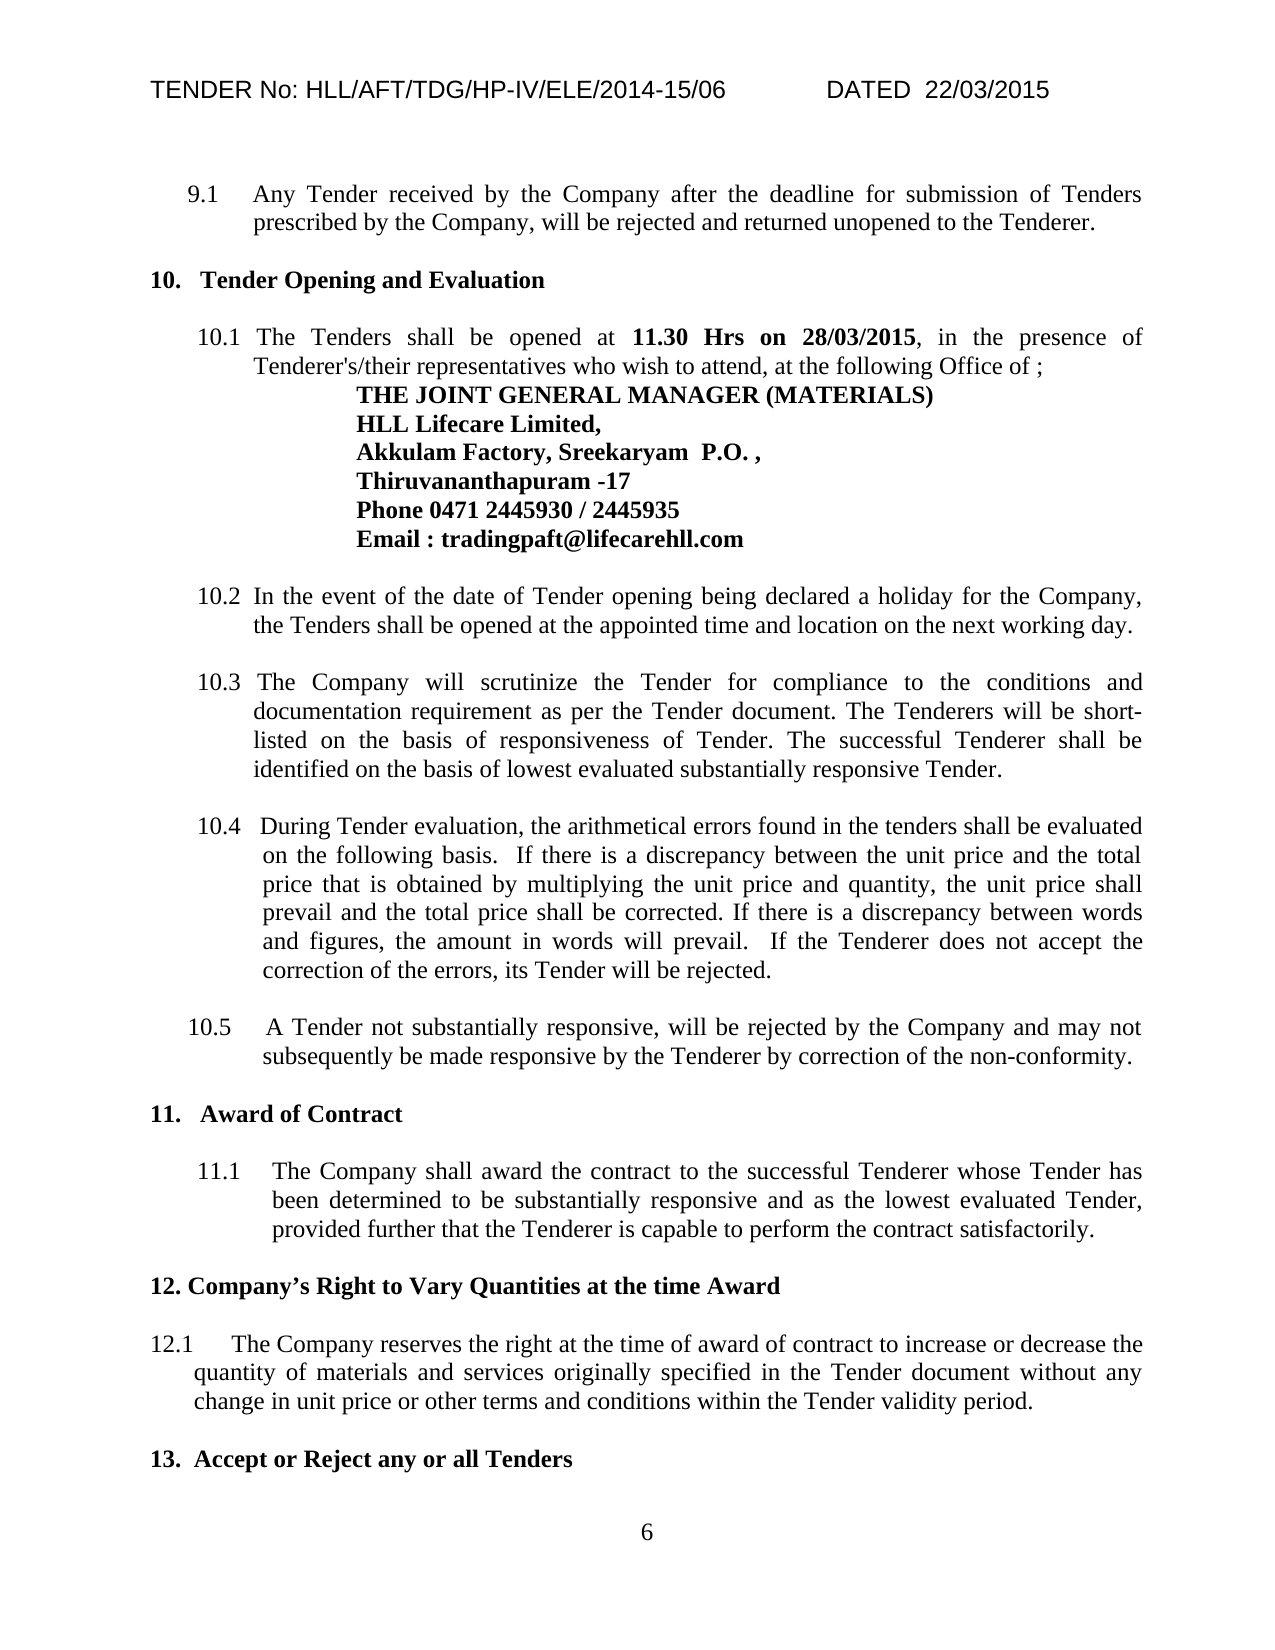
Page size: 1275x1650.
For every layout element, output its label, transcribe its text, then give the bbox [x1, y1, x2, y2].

text 12. Company’s Right to Vary Quantities at the time Award [150, 1271, 1144, 1300]
text 10. Tender Opening and Evaluation [150, 265, 1144, 294]
text Email : tradingpaft@lifecarehll.com [150, 524, 1144, 552]
list The Company reserves the right at the time of award of contract to increase or decrease the quantity of materials and services originally specified in the Tender document without any change in unit price or other terms and conditions within the Tender validity period. [150, 1329, 1144, 1415]
text 11.1 The Company shall award the contract to the successful Tenderer whose Tender has been determined to be substantially responsive and as the lowest evaluated Tender, provided further that the Tenderer is capable to perform the contract satisfactorily. [197, 1156, 1144, 1242]
text 9.1 Any Tender received by the Company after the deadline for submission of Tenders prescribed by the Company, will be rejected and returned unopened to the Tenderer. [187, 179, 1144, 236]
text 13. Accept or Reject any or all Tenders [150, 1444, 1144, 1472]
text 10.2 In the event of the date of Tender opening being declared a holiday for the Company, the Tenders shall be opened at the appointed time and location on the next working day. [197, 581, 1144, 639]
text 10.5 A Tender not substantially responsive, will be rejected by the Company and may not subsequently be made responsive by the Tenderer by correction of the non-conformity. [187, 1012, 1144, 1070]
text 10.1 The Tenders shall be opened at 11.30 Hrs on 28/03/2015, in the presence of Tenderer's/their representatives who wish to attend, at the following Office of ; [197, 322, 1144, 380]
text THE JOINT GENERAL MANAGER (MATERIALS) [150, 380, 1144, 409]
text 11. Award of Contract [150, 1099, 1144, 1127]
text Akkulam Factory, Sreekaryam P.O. , [150, 437, 1144, 466]
text HLL Lifecare Limited, [150, 409, 1144, 437]
text Thiruvananthapuram -17 [150, 466, 1144, 495]
text Phone 0471 2445930 / 2445935 [150, 495, 1144, 524]
text 10.3 The Company will scrutinize the Tender for compliance to the conditions and documentation requirement as per the Tender document. The Tenderers will be short-listed on the basis of responsiveness of Tender. The successful Tenderer shall be identified on the basis of lowest evaluated substantially responsive Tender. [197, 667, 1144, 782]
text 10.4 During Tender evaluation, the arithmetical errors found in the tenders shall be evaluated on the following basis. If there is a discrepancy between the unit price and the total price that is obtained by multiplying the unit price and quantity, the unit price shall prevail and the total price shall be corrected. If there is a discrepancy between words and figures, the amount in words will prevail. If the Tenderer does not accept the correction of the errors, its Tender will be rejected. [197, 811, 1144, 984]
